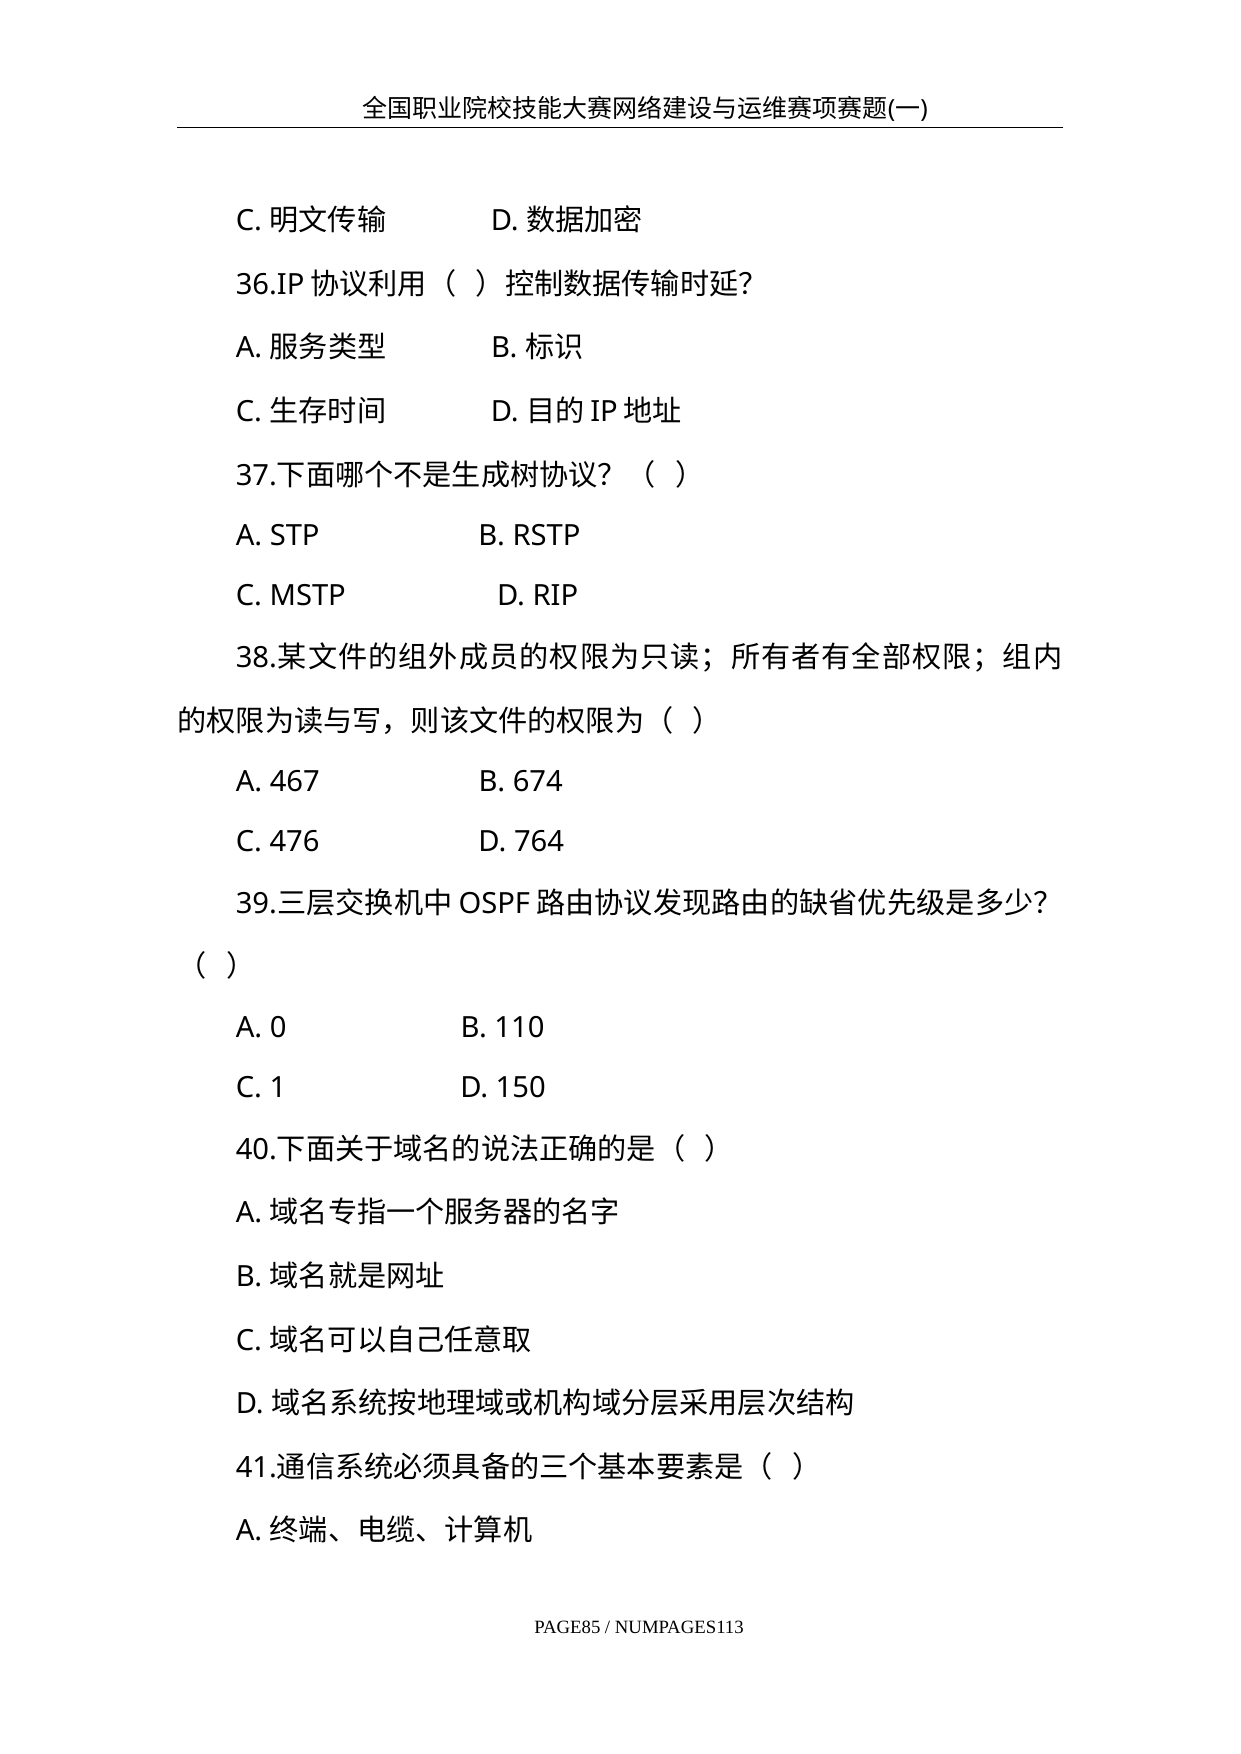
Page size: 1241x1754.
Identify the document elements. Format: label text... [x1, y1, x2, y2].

text A. STP B. RSTP [177, 514, 1063, 554]
text C. 1 D. 150 [177, 1066, 1063, 1106]
text A. 域名专指一个服务器的名字 [177, 1189, 1063, 1231]
text C. 域名可以自己任意取 [177, 1316, 1063, 1358]
text 41.通信系统必须具备的三个基本要素是（ ） [177, 1443, 1063, 1486]
text C. MSTP D. RIP [177, 574, 1063, 614]
text A. 467 B. 674 [177, 761, 1063, 800]
text 40.下面关于域名的说法正确的是（ ） [177, 1125, 1063, 1168]
text 38.某文件的组外成员的权限为只读；所有者有全部权限；组内的权限为读与写，则该文件的权限为（ ） [177, 633, 1063, 739]
text C. 明文传输 D. 数据加密 [177, 197, 1063, 239]
text A. 0 B. 110 [177, 1006, 1063, 1046]
text C. 476 D. 764 [177, 820, 1063, 860]
text 39.三层交换机中OSPF路由协议发现路由的缺省优先级是多少？（ ） [177, 879, 1063, 985]
text C. 生存时间 D. 目的IP地址 [177, 387, 1063, 430]
text D. 域名系统按地理域或机构域分层采用层次结构 [177, 1379, 1063, 1422]
text 36.IP协议利用（ ）控制数据传输时延？ [177, 260, 1063, 303]
text B. 域名就是网址 [177, 1252, 1063, 1295]
text 37.下面哪个不是生成树协议？（ ） [177, 451, 1063, 493]
text A. 终端、电缆、计算机 [177, 1507, 1063, 1549]
text A. 服务类型 B. 标识 [177, 324, 1063, 366]
